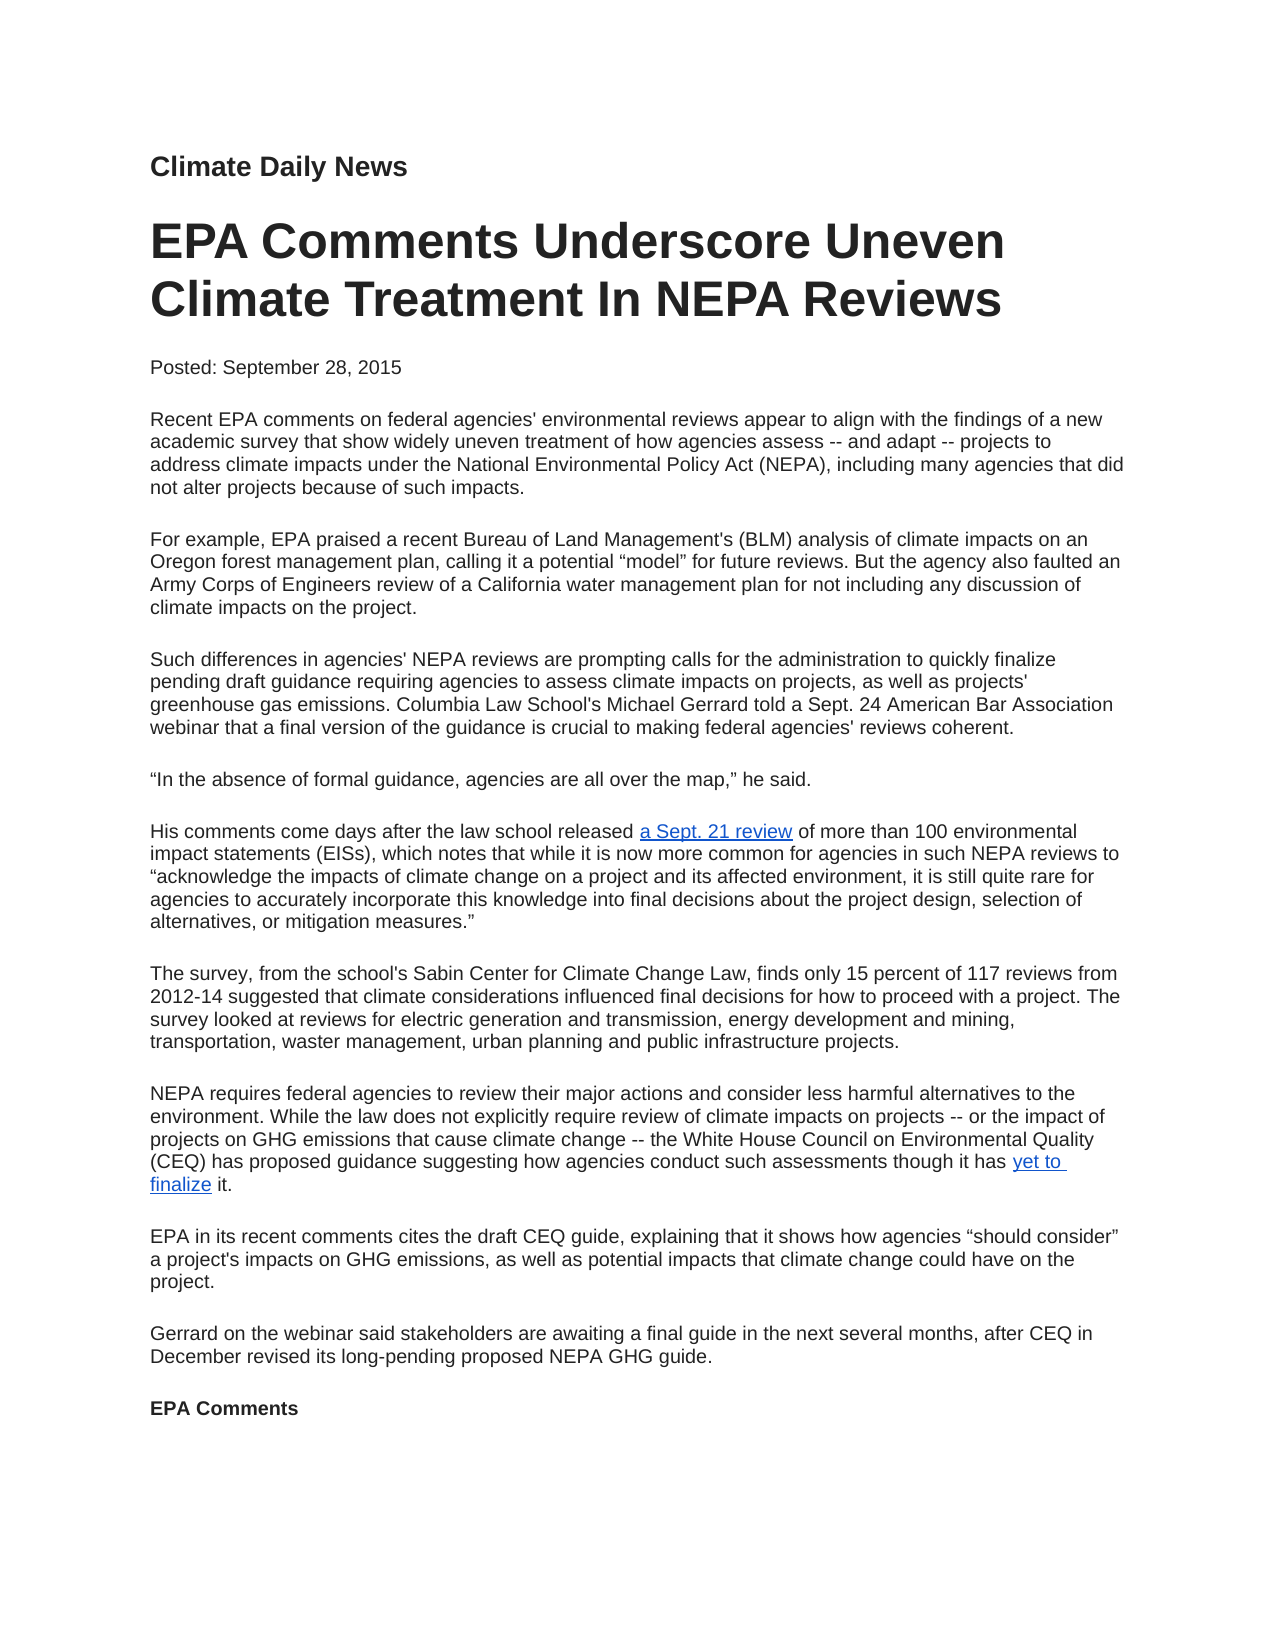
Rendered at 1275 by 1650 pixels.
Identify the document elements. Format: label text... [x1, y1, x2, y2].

text The survey, from the school's Sabin Center for Climate Change Law, finds only 15 percent of 117 reviews from 2012-14 suggested that climate considerations influenced final decisions for how to proceed with a project. The survey looked at reviews for electric generation and transmission, energy development and mining, transportation, waster management, urban planning and public infrastructure projects. [150, 962, 1125, 1053]
text NEPA requires federal agencies to review their major actions and consider less harmful alternatives to the environment. While the law does not explicitly require review of climate impacts on projects -- or the impact of projects on GHG emissions that cause climate change -- the White House Council on Environmental Quality (CEQ) has proposed guidance suggesting how agencies conduct such assessments though it has yet to finalize it. [150, 1082, 1125, 1196]
text Posted: September 28, 2015 [150, 356, 1125, 378]
text EPA Comments [150, 1397, 1125, 1419]
text For example, EPA praised a recent Bureau of Land Management's (BLM) analysis of climate impacts on an Oregon forest management plan, calling it a potential “model” for future reviews. But the agency also faulted an Army Corps of Engineers review of a California water management plan for not including any discussion of climate impacts on the project. [150, 528, 1125, 618]
text Such differences in agencies' NEPA reviews are prompting calls for the administration to quickly finalize pending draft guidance requiring agencies to assess climate impacts on projects, as well as projects' greenhouse gas emissions. Columbia Law School's Michael Gerrard told a Sept. 24 American Bar Association webinar that a final version of the guidance is crucial to making federal agencies' reviews coherent. [150, 648, 1125, 738]
text Gerrard on the webinar said stakeholders are awaiting a final guide in the next several months, after CEQ in December revised its long-pending proposed NEPA GHG guide. [150, 1322, 1125, 1368]
text “In the absence of formal guidance, agencies are all over the map,” he said. [150, 768, 1125, 790]
text EPA Comments Underscore Uneven Climate Treatment In NEPA Reviews [150, 212, 1125, 327]
text EPA in its recent comments cites the draft CEQ guide, explaining that it shows how agencies “should consider” a project's impacts on GHG emissions, as well as potential impacts that climate change could have on the project. [150, 1225, 1125, 1293]
text Climate Daily News [150, 150, 1125, 182]
text Recent EPA comments on federal agencies' environmental reviews appear to align with the findings of a new academic survey that show widely uneven treatment of how agencies assess -- and adapt -- projects to address climate impacts under the National Environmental Policy Act (NEPA), including many agencies that did not alter projects because of such impacts. [150, 408, 1125, 498]
text His comments come days after the law school released a Sept. 21 review of more than 100 environmental impact statements (EISs), which notes that while it is now more common for agencies in such NEPA reviews to “acknowledge the impacts of climate change on a project and its affected environment, it is still quite rare for agencies to accurately incorporate this knowledge into final decisions about the project design, selection of alternatives, or mitigation measures.” [150, 819, 1125, 933]
